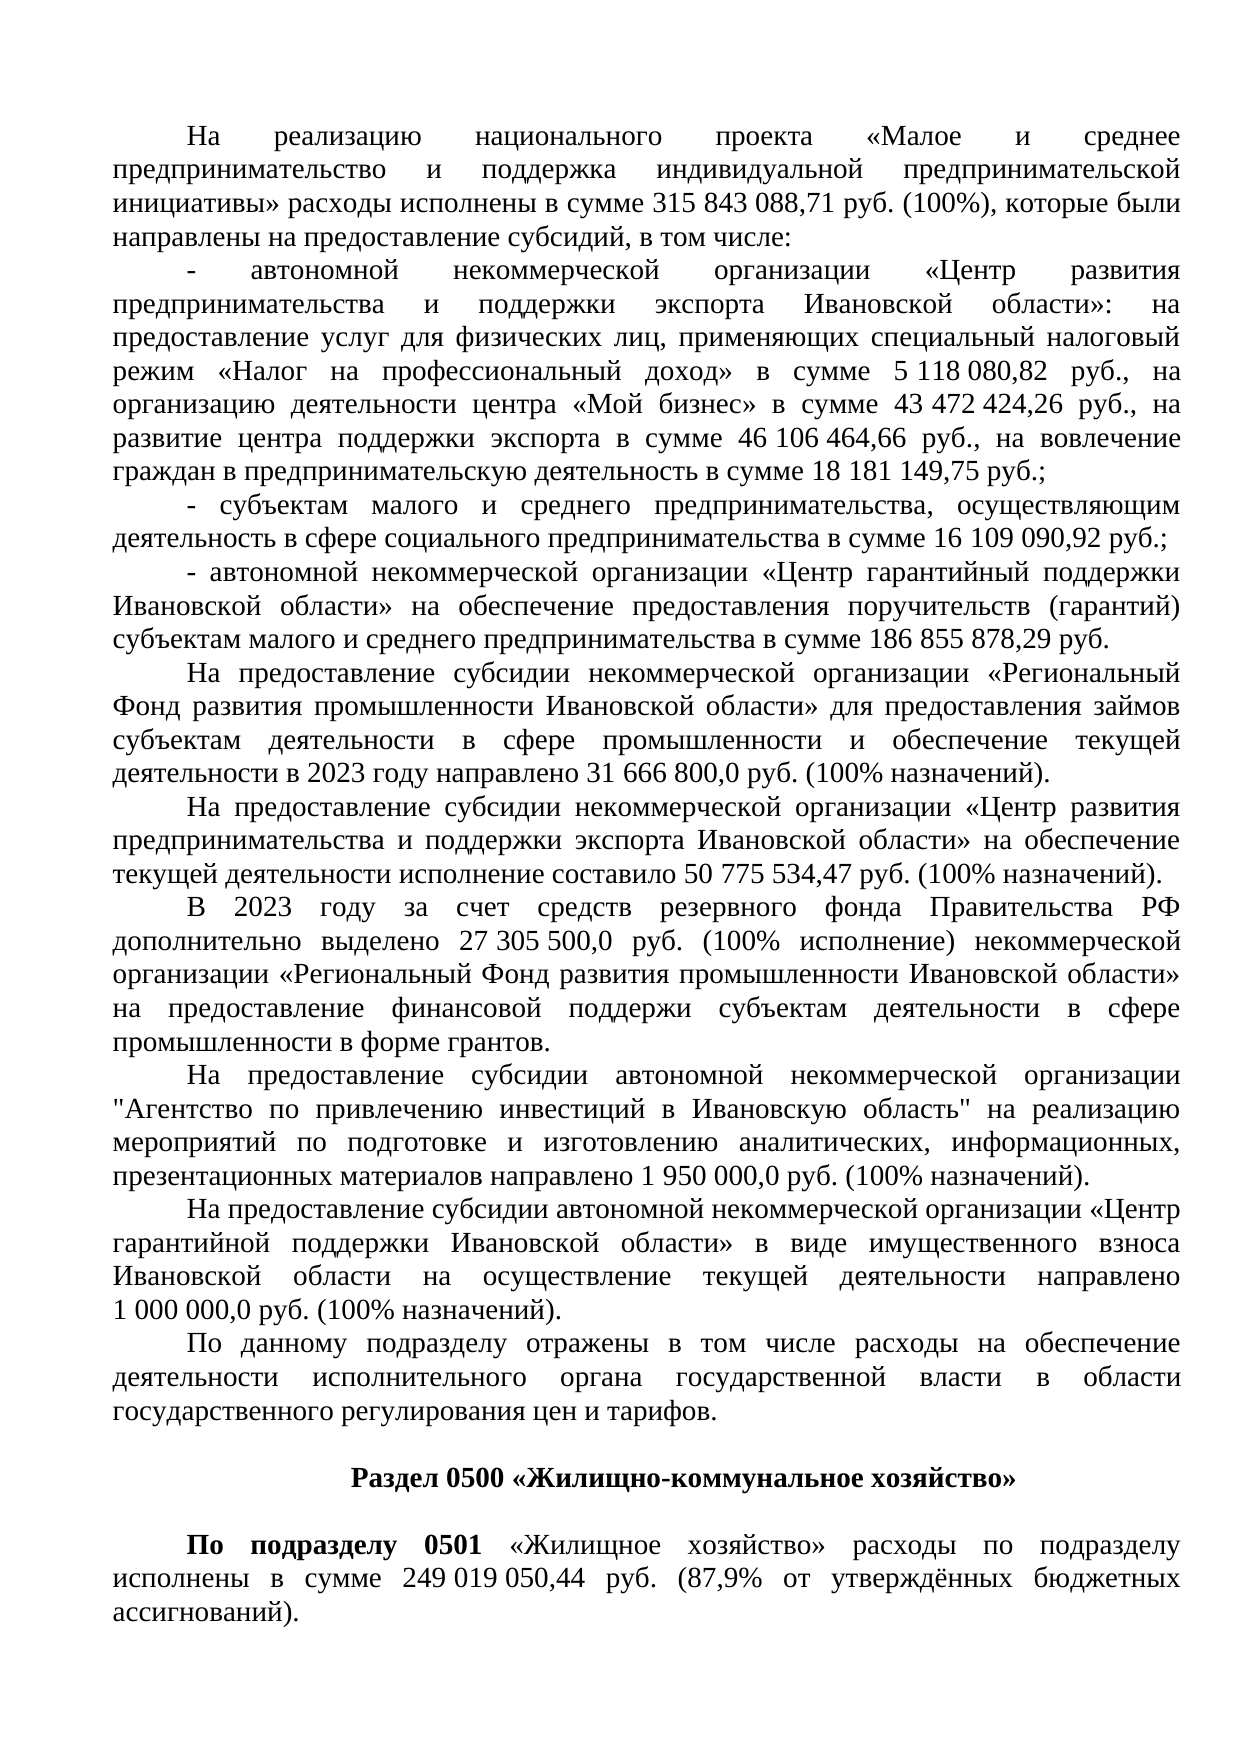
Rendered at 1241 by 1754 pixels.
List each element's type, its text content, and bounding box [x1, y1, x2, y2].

text - автономной некоммерческой организации «Центр гарантийный поддержки Ивановской области» на обеспечение предоставления поручительств (гарантий) субъектам малого и среднего предпринимательства в сумме 186 855 878,29 руб. [112, 554, 1181, 655]
text По подразделу 0501 «Жилищное хозяйство» расходы по подразделу исполнены в сумме 249 019 050,44 руб. (87,9% от утверждённых бюджетных ассигнований). [112, 1527, 1181, 1627]
text По данному подразделу отражены в том числе расходы на обеспечение деятельности исполнительного органа государственной власти в области государственного регулирования цен и тарифов. [112, 1326, 1181, 1426]
text - автономной некоммерческой организации «Центр развития предпринимательства и поддержки экспорта Ивановской области»: на предоставление услуг для физических лиц, применяющих специальный налоговый режим «Налог на профессиональный доход» в сумме 5 118 080,82 руб., на организацию деятельности центра «Мой бизнес» в сумме 43 472 424,26 руб., на развитие центра поддержки экспорта в сумме 46 106 464,66 руб., на вовлечение граждан в предпринимательскую деятельность в сумме 18 181 149,75 руб.; [112, 252, 1181, 487]
text На предоставление субсидии автономной некоммерческой организации "Агентство по привлечению инвестиций в Ивановскую область" на реализацию мероприятий по подготовке и изготовлению аналитических, информационных, презентационных материалов направлено 1 950 000,0 руб. (100% назначений). [112, 1057, 1181, 1191]
text На реализацию национального проекта «Малое и среднее предпринимательство и поддержка индивидуальной предпринимательской инициативы» расходы исполнены в сумме 315 843 088,71 руб. (100%), которые были направлены на предоставление субсидий, в том числе: [112, 118, 1181, 252]
text - субъектам малого и среднего предпринимательства, осуществляющим деятельность в сфере социального предпринимательства в сумме 16 109 090,92 руб.; [112, 487, 1181, 554]
text На предоставление субсидии некоммерческой организации «Региональный Фонд развития промышленности Ивановской области» для предоставления займов субъектам деятельности в сфере промышленности и обеспечение текущей деятельности в 2023 году направлено 31 666 800,0 руб. (100% назначений). [112, 655, 1181, 789]
text Раздел 0500 «Жилищно-коммунальное хозяйство» [112, 1460, 1181, 1493]
text На предоставление субсидии автономной некоммерческой организации «Центр гарантийной поддержки Ивановской области» в виде имущественного взноса Ивановской области на осуществление текущей деятельности направлено 1 000 000,0 руб. (100% назначений). [112, 1191, 1181, 1326]
text В 2023 году за счет средств резервного фонда Правительства РФ дополнительно выделено 27 305 500,0 руб. (100% исполнение) некоммерческой организации «Региональный Фонд развития промышленности Ивановской области» на предоставление финансовой поддержи субъектам деятельности в сфере промышленности в форме грантов. [112, 889, 1181, 1057]
text На предоставление субсидии некоммерческой организации «Центр развития предпринимательства и поддержки экспорта Ивановской области» на обеспечение текущей деятельности исполнение составило 50 775 534,47 руб. (100% назначений). [112, 789, 1181, 889]
